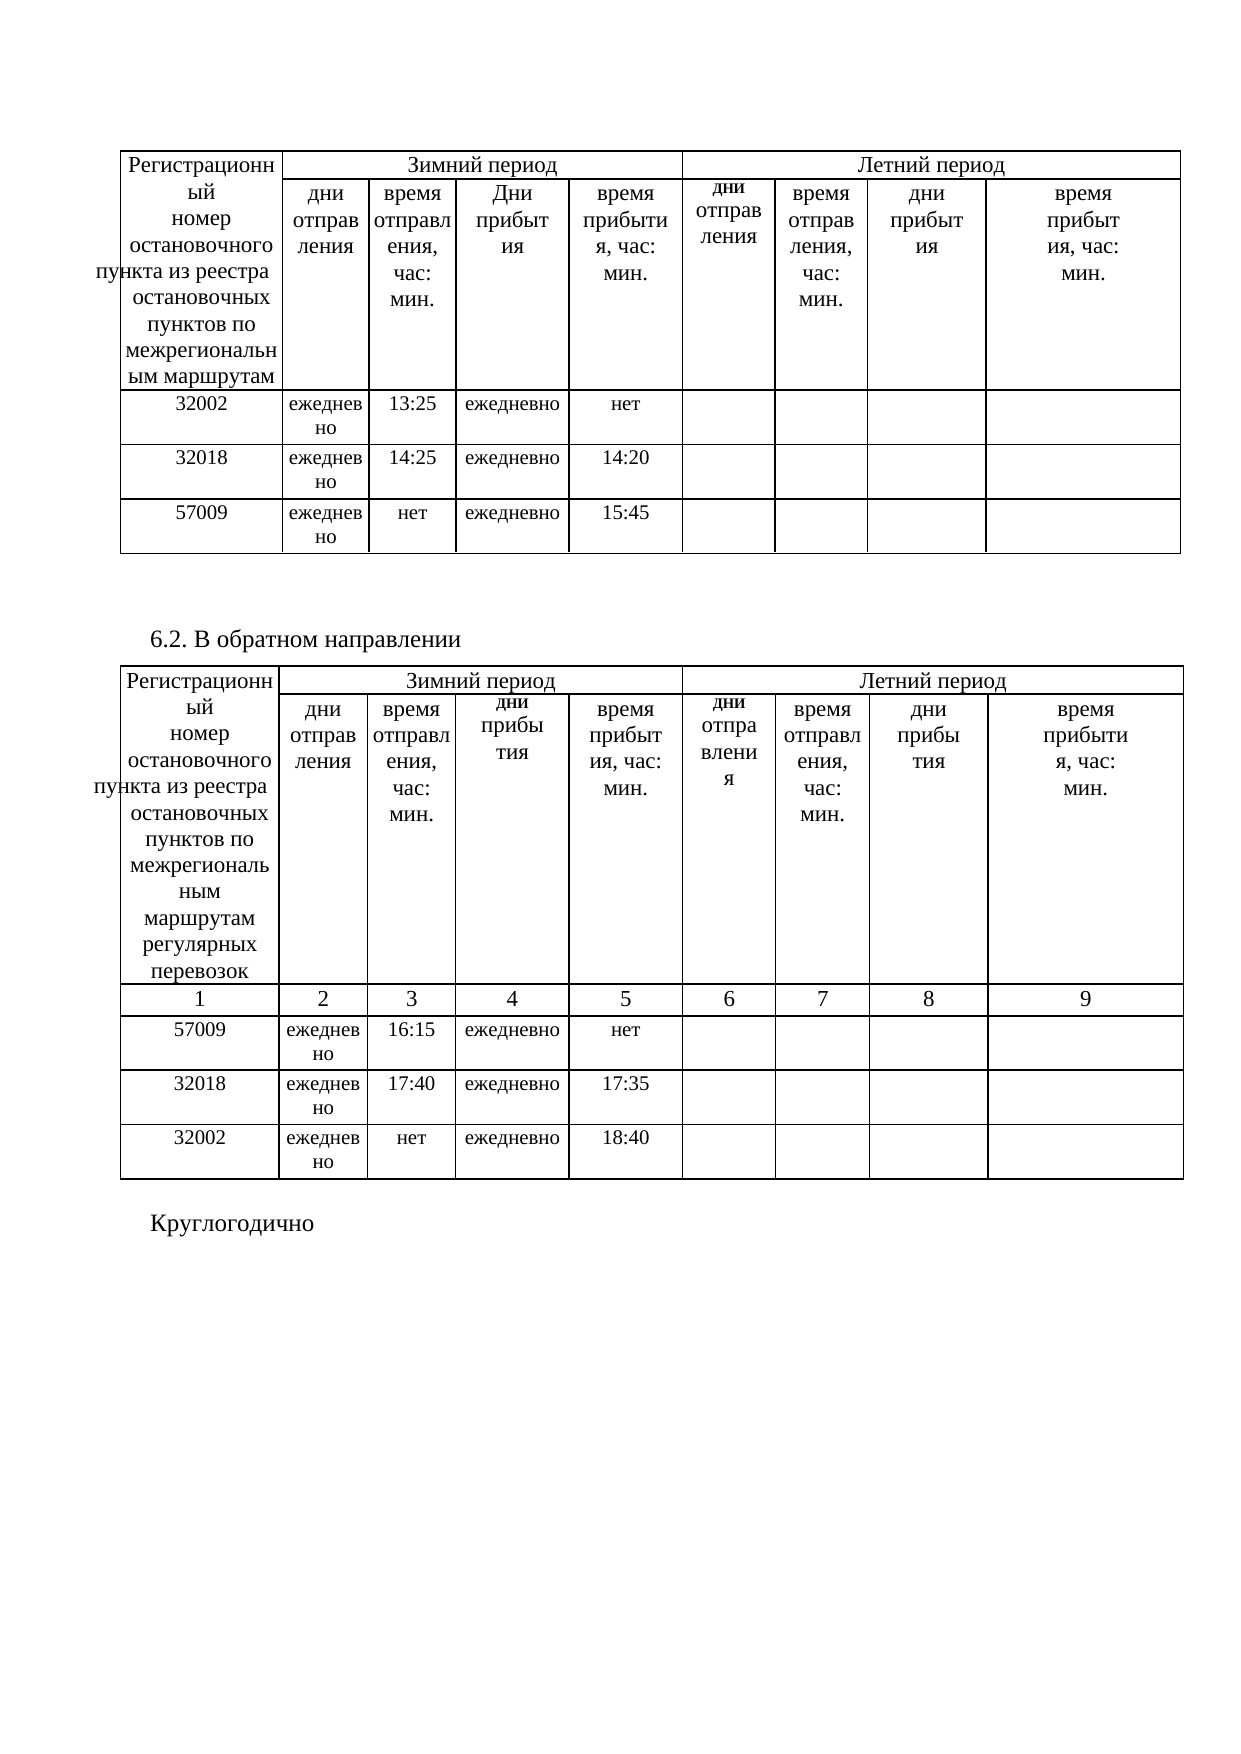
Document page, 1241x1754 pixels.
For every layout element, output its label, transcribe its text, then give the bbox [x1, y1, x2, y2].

table_cell 57009 [121, 1017, 278, 1069]
table_cell [776, 445, 867, 498]
table_cell 14:25 [370, 445, 455, 498]
table_cell ежедневно [280, 1017, 367, 1069]
table_cell ДНИ отправ ления [683, 180, 774, 389]
table_cell время прибыт ия, час: мин. [987, 180, 1180, 389]
table_cell ежедневно [456, 1071, 568, 1124]
table_cell время отправл ения, час: мин. [368, 695, 455, 983]
table_cell [987, 391, 1180, 444]
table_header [121, 152, 282, 389]
table_cell 6 [683, 985, 775, 1015]
table_cell нет [368, 1125, 455, 1178]
text Круглогодично [150, 1208, 1090, 1237]
table_cell [683, 445, 774, 498]
table_cell ежедневно [280, 1125, 367, 1178]
table_cell 57009 [121, 500, 282, 552]
table_cell 17:40 [368, 1071, 455, 1124]
table_cell [987, 500, 1180, 552]
text 6.2. В обратном направлении [150, 624, 1090, 653]
table_cell 2 [280, 985, 367, 1015]
table_cell ДНИ отпра влени я [683, 695, 775, 983]
table_header Зимний период [280, 667, 682, 693]
table_cell 32018 [121, 1071, 278, 1124]
table_cell [683, 500, 774, 552]
table_cell ежедневно [456, 1125, 568, 1178]
table_cell [683, 1017, 775, 1069]
table_cell дни отправ ления [280, 695, 367, 983]
table_cell 32002 [121, 1125, 278, 1178]
table_cell [987, 445, 1180, 498]
table_cell [868, 500, 985, 552]
table_cell ДНИ прибы тия [456, 695, 568, 983]
table_cell [989, 1125, 1183, 1178]
table_cell ежедневно [283, 445, 368, 498]
table_cell ежедневно [283, 500, 368, 552]
table_cell [683, 1071, 775, 1124]
table_cell Дни прибыт ия [457, 180, 568, 389]
table_cell ежедневно [280, 1071, 367, 1124]
table_cell нет [570, 391, 682, 444]
table_cell 8 [870, 985, 987, 1015]
table_cell [683, 391, 774, 444]
table_cell 16:15 [368, 1017, 455, 1069]
table_cell 32002 [121, 391, 282, 444]
table_cell [989, 1071, 1183, 1124]
table_cell 5 [570, 985, 682, 1015]
table_cell [776, 500, 867, 552]
table_cell 18:40 [570, 1125, 682, 1178]
table_cell [870, 1017, 987, 1069]
table_cell ежедневно [457, 391, 568, 444]
table_cell [776, 391, 867, 444]
table_header Летний период [683, 152, 1180, 178]
table_cell 14:20 [570, 445, 682, 498]
table_cell [776, 1017, 869, 1069]
table_cell дни отправ ления [283, 180, 368, 389]
table_cell 7 [776, 985, 869, 1015]
table_header Регистрационный номер остановочного пункта из реестра остановочных пунктов по межрегиональным маршрутам регулярных перевозок [121, 667, 278, 983]
table_cell [776, 1125, 869, 1178]
table_cell [989, 1017, 1183, 1069]
table_cell 3 [368, 985, 455, 1015]
table_cell время прибыт ия, час: мин. [570, 695, 682, 983]
table_cell 15:45 [570, 500, 682, 552]
table_cell время отправл ения, час: мин. [776, 695, 869, 983]
table_cell 13:25 [370, 391, 455, 444]
table_cell нет [370, 500, 455, 552]
table_cell время прибыти я, час: мин. [570, 180, 682, 389]
table_cell время отправ ления, час: мин. [776, 180, 867, 389]
table_cell [776, 1071, 869, 1124]
table_cell ежедневно [456, 1017, 568, 1069]
table_cell 4 [456, 985, 568, 1015]
table_cell 1 [121, 985, 278, 1015]
table_cell [870, 1125, 987, 1178]
table_cell время прибыти я, час: мин. [989, 695, 1183, 983]
table_cell нет [570, 1017, 682, 1069]
table_cell 9 [989, 985, 1183, 1015]
table_cell 17:35 [570, 1071, 682, 1124]
table_cell [868, 445, 985, 498]
table_cell дни прибыт ия [868, 180, 985, 389]
table_header Зимний период [283, 152, 682, 178]
table_cell ежедневно [457, 445, 568, 498]
table_cell ежедневно [283, 391, 368, 444]
table_header Летний период [683, 667, 1183, 693]
table_cell [868, 391, 985, 444]
table_cell дни прибы тия [870, 695, 987, 983]
table_cell [683, 1125, 775, 1178]
table_cell время отправл ения, час: мин. [370, 180, 455, 389]
table_cell [870, 1071, 987, 1124]
table_cell 32018 [121, 445, 282, 498]
table_cell ежедневно [457, 500, 568, 552]
